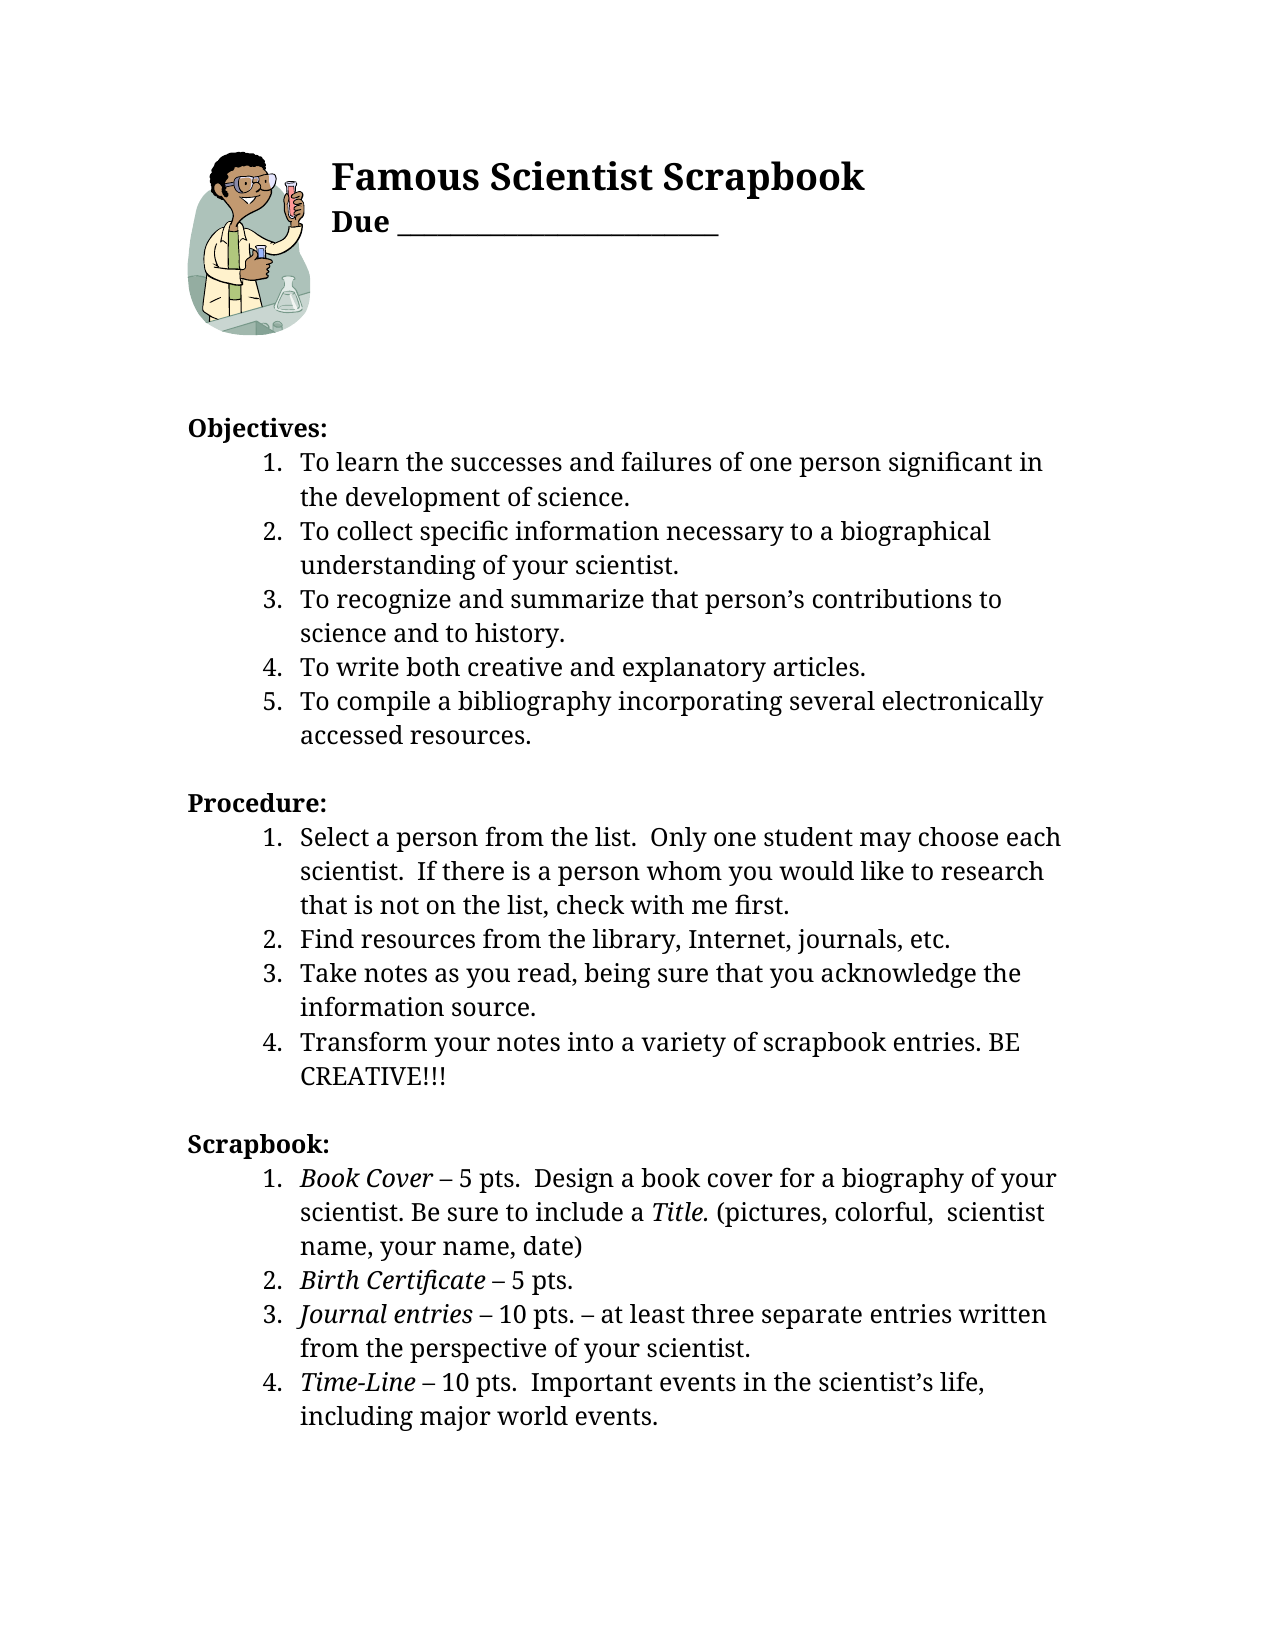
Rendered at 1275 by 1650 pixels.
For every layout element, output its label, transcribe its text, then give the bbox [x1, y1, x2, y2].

list To learn the successes and failures of one person significant in the development of science. [262, 445, 1087, 513]
text Procedure: [187, 786, 1087, 820]
list Find resources from the library, Internet, journals, etc. [262, 922, 1087, 956]
list Journal entries – 10 pts. – at least three separate entries written from the perspective of your scientist. [262, 1297, 1087, 1365]
list Select a person from the list. Only one student may choose each scientist. If there is a person whom you would like to research that is not on the list, check with me first. [262, 820, 1087, 922]
list Time-Line – 10 pts. Important events in the scientist’s life, including major world events. [262, 1365, 1087, 1433]
list Take notes as you read, being sure that you acknowledge the information source. [262, 956, 1087, 1024]
text Famous Scientist Scrapbook [187, 150, 1087, 201]
list Transform your notes into a variety of scrapbook entries. BE CREATIVE!!! [262, 1024, 1087, 1092]
list Birth Certificate – 5 pts. [262, 1263, 1087, 1297]
list Book Cover – 5 pts. Design a book cover for a biography of your scientist. Be sure to include a Title. (pictures, colorful, scientist name, your name, date) [262, 1160, 1087, 1263]
text Objectives: [187, 411, 1087, 445]
list To compile a bibliography incorporating several electronically accessed resources. [262, 683, 1087, 752]
list To recognize and summarize that person’s contributions to science and to history. [262, 581, 1087, 649]
text Due ________________________ [187, 201, 1087, 241]
list To write both creative and explanatory articles. [262, 649, 1087, 683]
list To collect specific information necessary to a biographical understanding of your scientist. [262, 513, 1087, 581]
text Scrapbook: [187, 1126, 1087, 1160]
